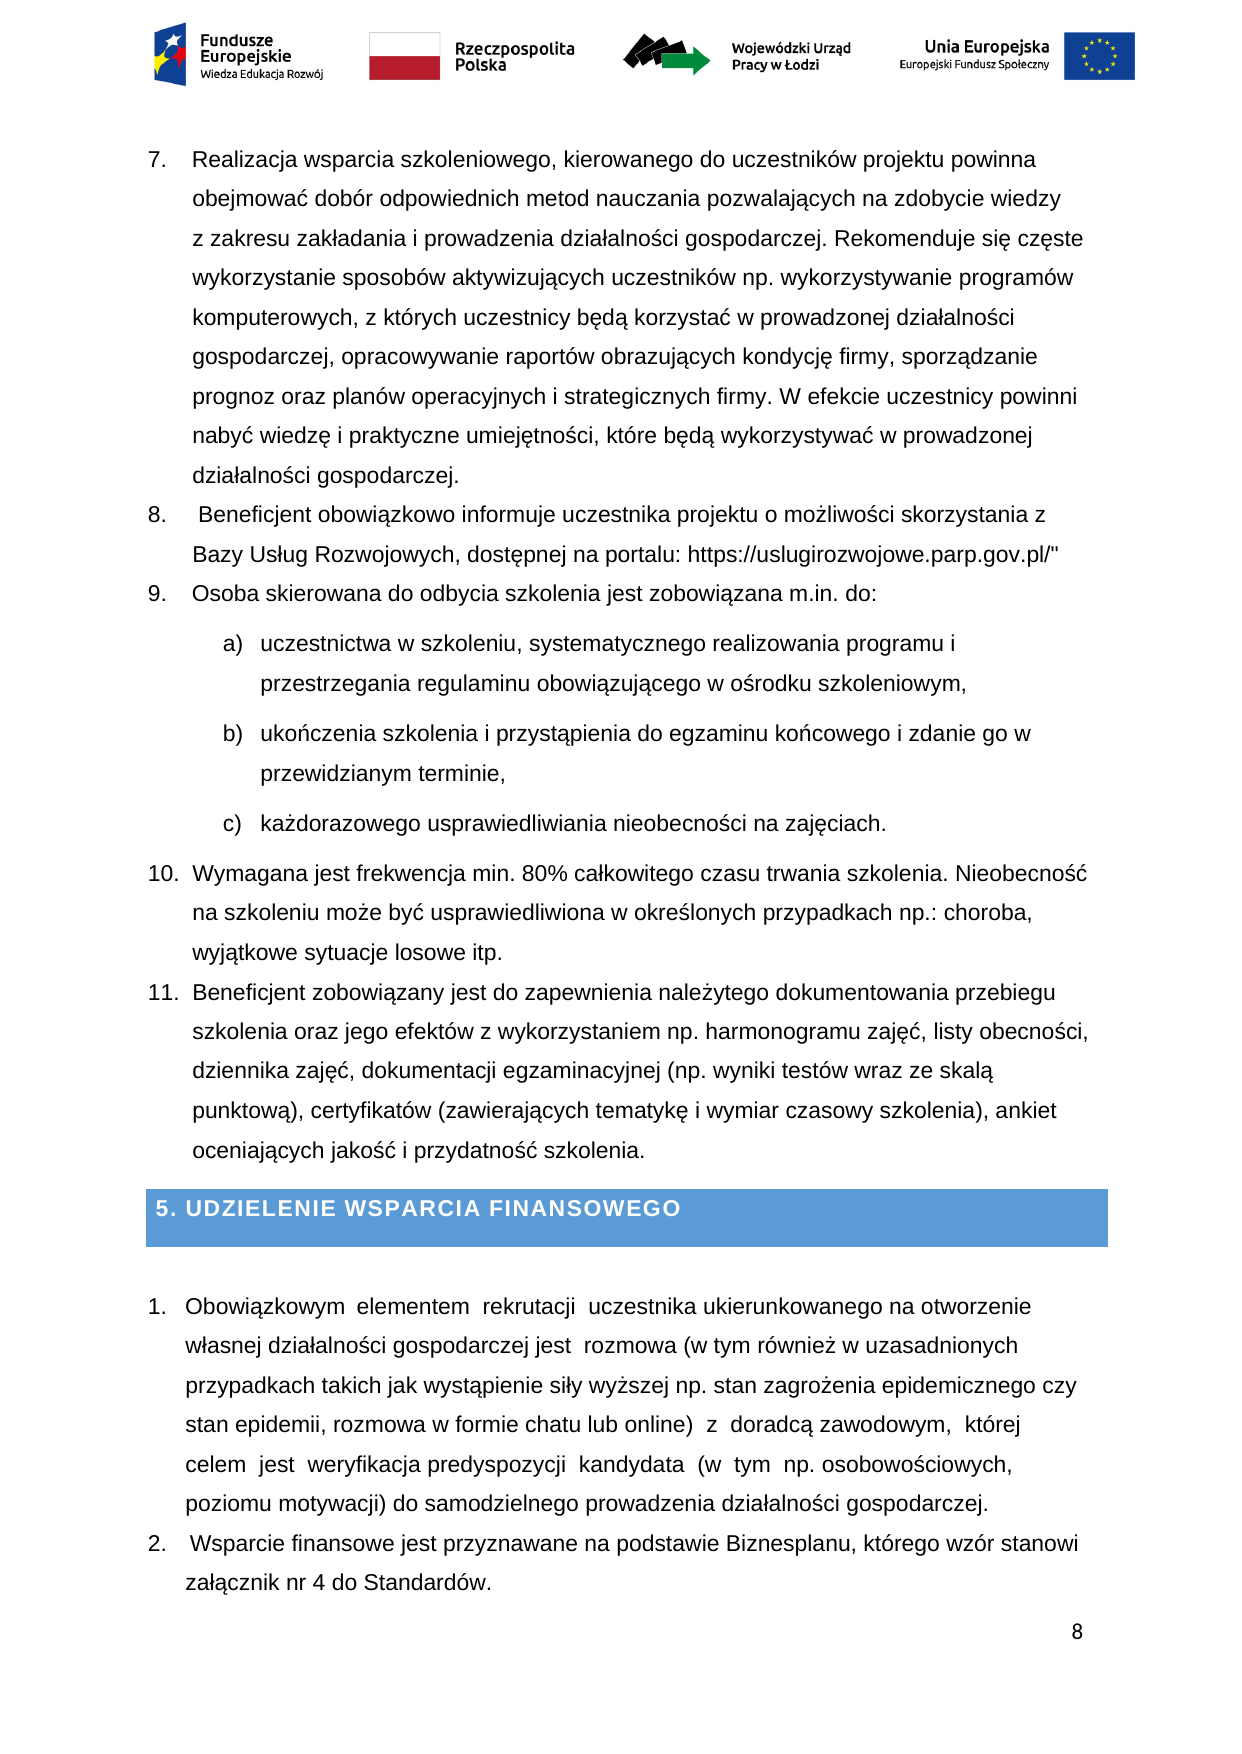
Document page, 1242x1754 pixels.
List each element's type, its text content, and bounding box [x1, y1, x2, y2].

text 9. Osoba skierowana do odbycia szkolenia jest zobowiązana m.in. do: [148, 580, 1108, 607]
text 1. Obowiązkowym elementem rekrutacji uczestnika ukierunkowanego na otworzenie własnej działalności gospodarczej jest rozmowa (w tym również w uzasadnionych przypadkach takich jak wystąpienie siły wyższej np. stan zagrożenia epidemicznego czy stan epidemii, rozmowa w formie chatu lub online) z doradcą zawodowym, której celem jest weryfikacja predyspozycji kandydata (w tym np. osobowościowych, poziomu motywacji) do samodzielnego prowadzenia działalności gospodarczej. [148, 1293, 1084, 1516]
text 11. Beneficjent zobowiązany jest do zapewnienia należytego dokumentowania przebiegu szkolenia oraz jego efektów z wykorzystaniem np. harmonogramu zajęć, listy obecności, dziennika zajęć, dokumentacji egzaminacyjnej (np. wyniki testów wraz ze skalą punktową), certyfikatów (zawierających tematykę i wymiar czasowy szkolenia), ankiet [148, 978, 1096, 1123]
text c) każdorazowego usprawiedliwiania nieobecności na zajęciach. [223, 810, 1108, 836]
text z zakresu zakładania i prowadzenia działalności gospodarczej. Rekomenduje się częste wykorzystanie sposobów aktywizujących uczestników np. wykorzystywanie programów komputerowych, z których uczestnicy będą korzystać w prowadzonej działalności gospodarczej, opracowywanie raportów obrazujących kondycję firmy, sporządzanie prognoz oraz planów operacyjnych i strategicznych firmy. W efekcie uczestnicy powinni nabyć wiedzę i praktyczne umiejętności, które będą wykorzystywać w prowadzonej działalności gospodarczej. [192, 225, 1091, 488]
text b) ukończenia szkolenia i przystąpienia do egzaminu końcowego i zdanie go w przewidzianym terminie, [223, 720, 1038, 786]
text obejmować dobór odpowiednich metod nauczania pozwalających na zdobycie wiedzy [192, 185, 1108, 212]
text załącznik nr 4 do Standardów. [185, 1569, 1108, 1596]
picture [135, 0, 1153, 104]
text 5. UDZIELENIE WSPARCIA FINANSOWEGO [155, 1195, 1108, 1221]
text Bazy Usług Rozwojowych, dostępnej na portalu: https://uslugirozwojowe.parp.gov.pl/" [192, 541, 1108, 567]
text 7. Realizacja wsparcia szkoleniowego, kierowanego do uczestników projektu powinna [148, 146, 1108, 172]
text 10. Wymagana jest frekwencja min. 80% całkowitego czasu trwania szkolenia. Nieobecność na szkoleniu może być usprawiedliwiona w określonych przypadkach np.: choroba, wyjątkowe sytuacje losowe itp. [148, 860, 1095, 965]
text a) uczestnictwa w szkoleniu, systematycznego realizowania programu i przestrzegania regulaminu obowiązującego w ośrodku szkoleniowym, [223, 630, 974, 696]
text oceniających jakość i przydatność szkolenia. [192, 1137, 1108, 1162]
text 2. Wsparcie finansowe jest przyznawane na podstawie Biznesplanu, którego wzór stanowi [148, 1530, 1108, 1556]
text 8. Beneficjent obowiązkowo informuje uczestnika projektu o możliwości skorzystania z [148, 501, 1108, 528]
